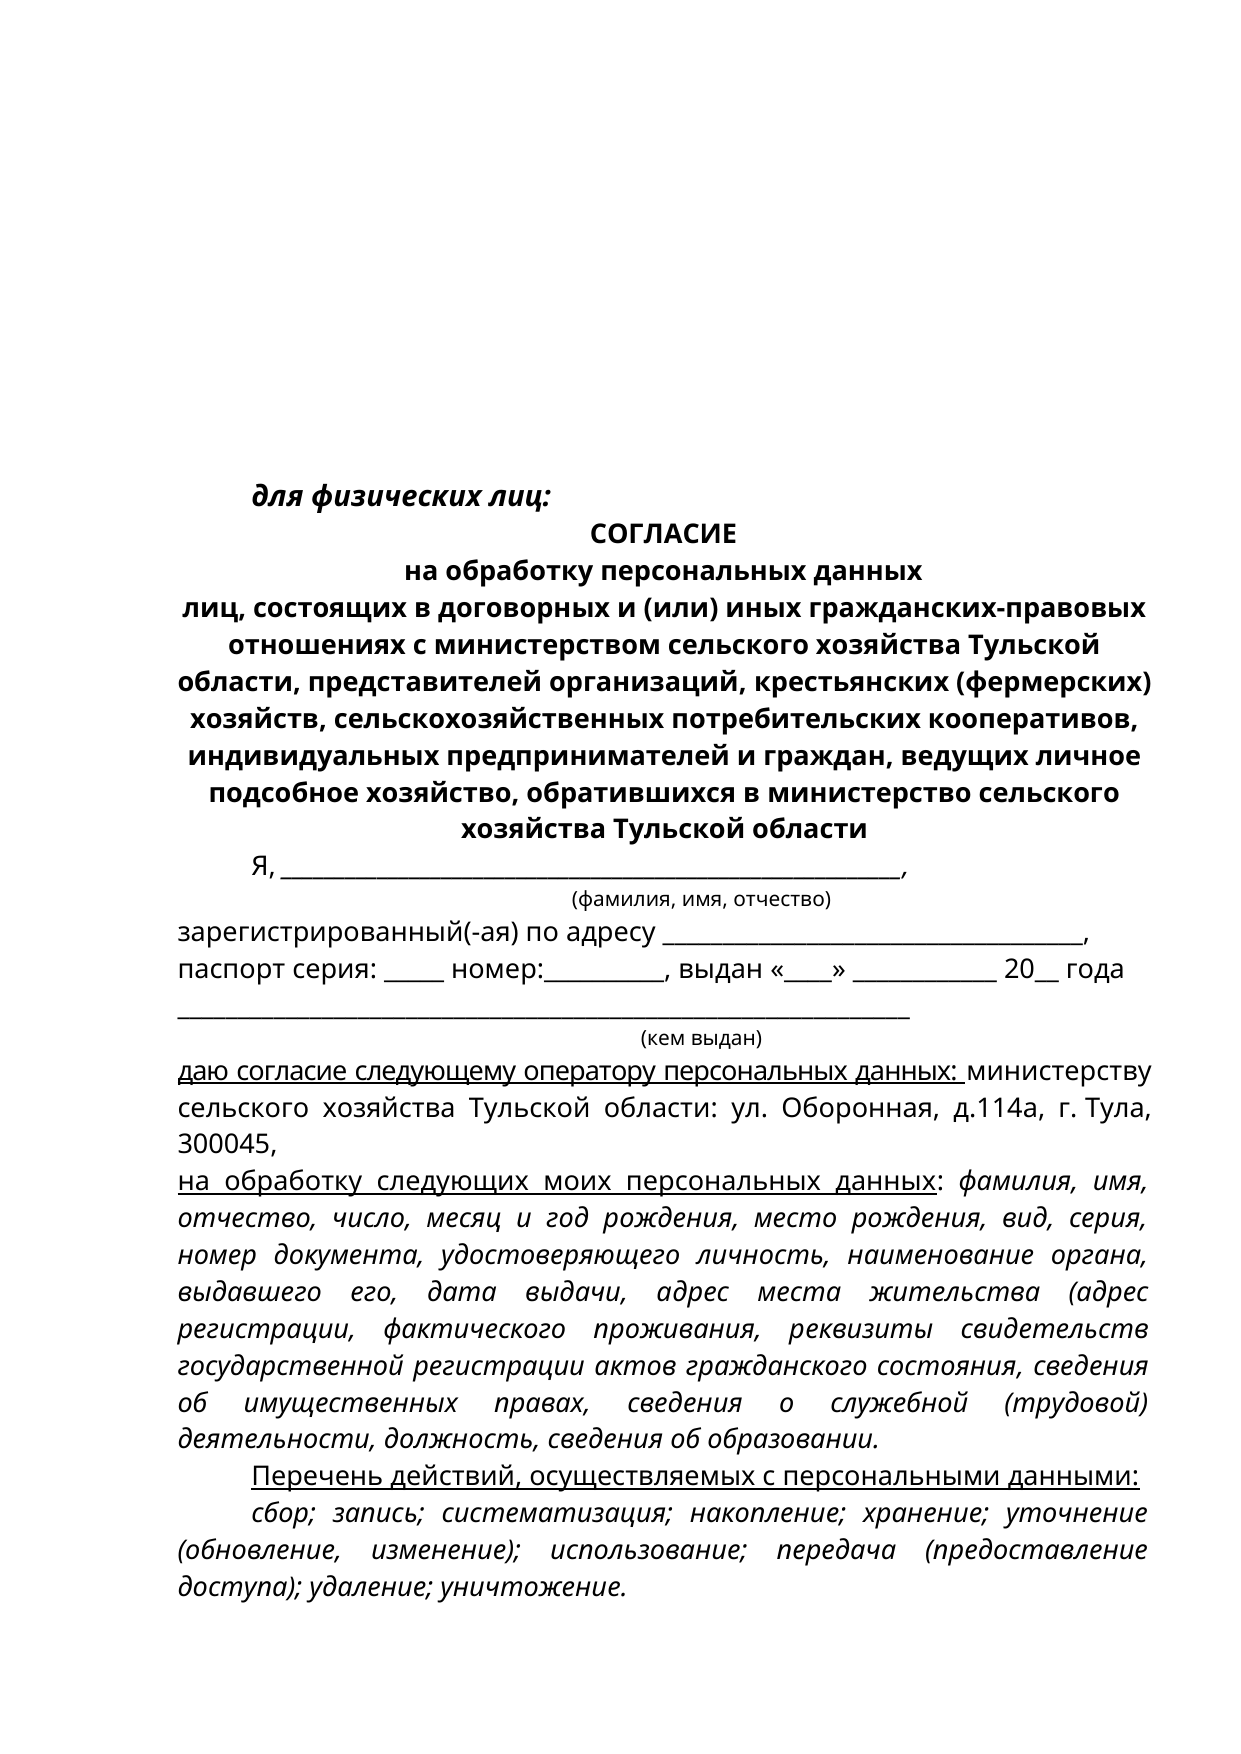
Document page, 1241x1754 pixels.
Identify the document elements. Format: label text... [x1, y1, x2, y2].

text Перечень действий, осуществляемых с персональными данными: [177, 1457, 1152, 1494]
text (фамилия, имя, отчество) [177, 884, 1152, 912]
text сбор; запись; систематизация; накопление; хранение; уточнение (обновление, изменение); использование; передача (предоставление доступа); удаление; уничтожение. [177, 1494, 1152, 1604]
text для физических лиц: [177, 475, 1152, 515]
text СОГЛАСИЕ [177, 515, 1149, 552]
text на обработку персональных данных [177, 552, 1149, 589]
text зарегистрированный(-ая) по адресу ___________________________________, [177, 912, 1152, 949]
text на обработку следующих моих персональных данных: фамилия, имя, отчество, число, месяц и год рождения, место рождения, вид, серия, номер документа, удостоверяющего личность, наименование органа, выдавшего его, дата выдачи, адрес места жительства (адрес регистрации, фактического проживания, реквизиты свидетельств государственной регистрации актов гражданского состояния, cведения об имущественных правах, cведения о служебной (трудовой) деятельности, должность, cведения об образовании. [177, 1162, 1152, 1457]
text лиц, состоящих в договорных и (или) иных гражданских-правовых отношениях с министерством сельского хозяйства Тульской области, представителей организаций, крестьянских (фермерских) хозяйств, сельскохозяйственных потребительских кооперативов, индивидуальных предпринимателей и граждан, ведущих личное подсобное хозяйство, обратившихся в министерство сельского хозяйства Тульской области [177, 589, 1152, 847]
text (кем выдан) [177, 1023, 1152, 1051]
text Я, __________________________________________________________, [177, 847, 1152, 884]
text паспорт серия: _____ номер:__________, выдан «____» ____________ 20__ года _____________________________________________________________ [177, 949, 1152, 1023]
text даю согласие следующему оператору персональных данных: министерству сельского хозяйства Тульской области: ул. Оборонная, д.114а, г. Тула, 300045, [177, 1051, 1152, 1162]
